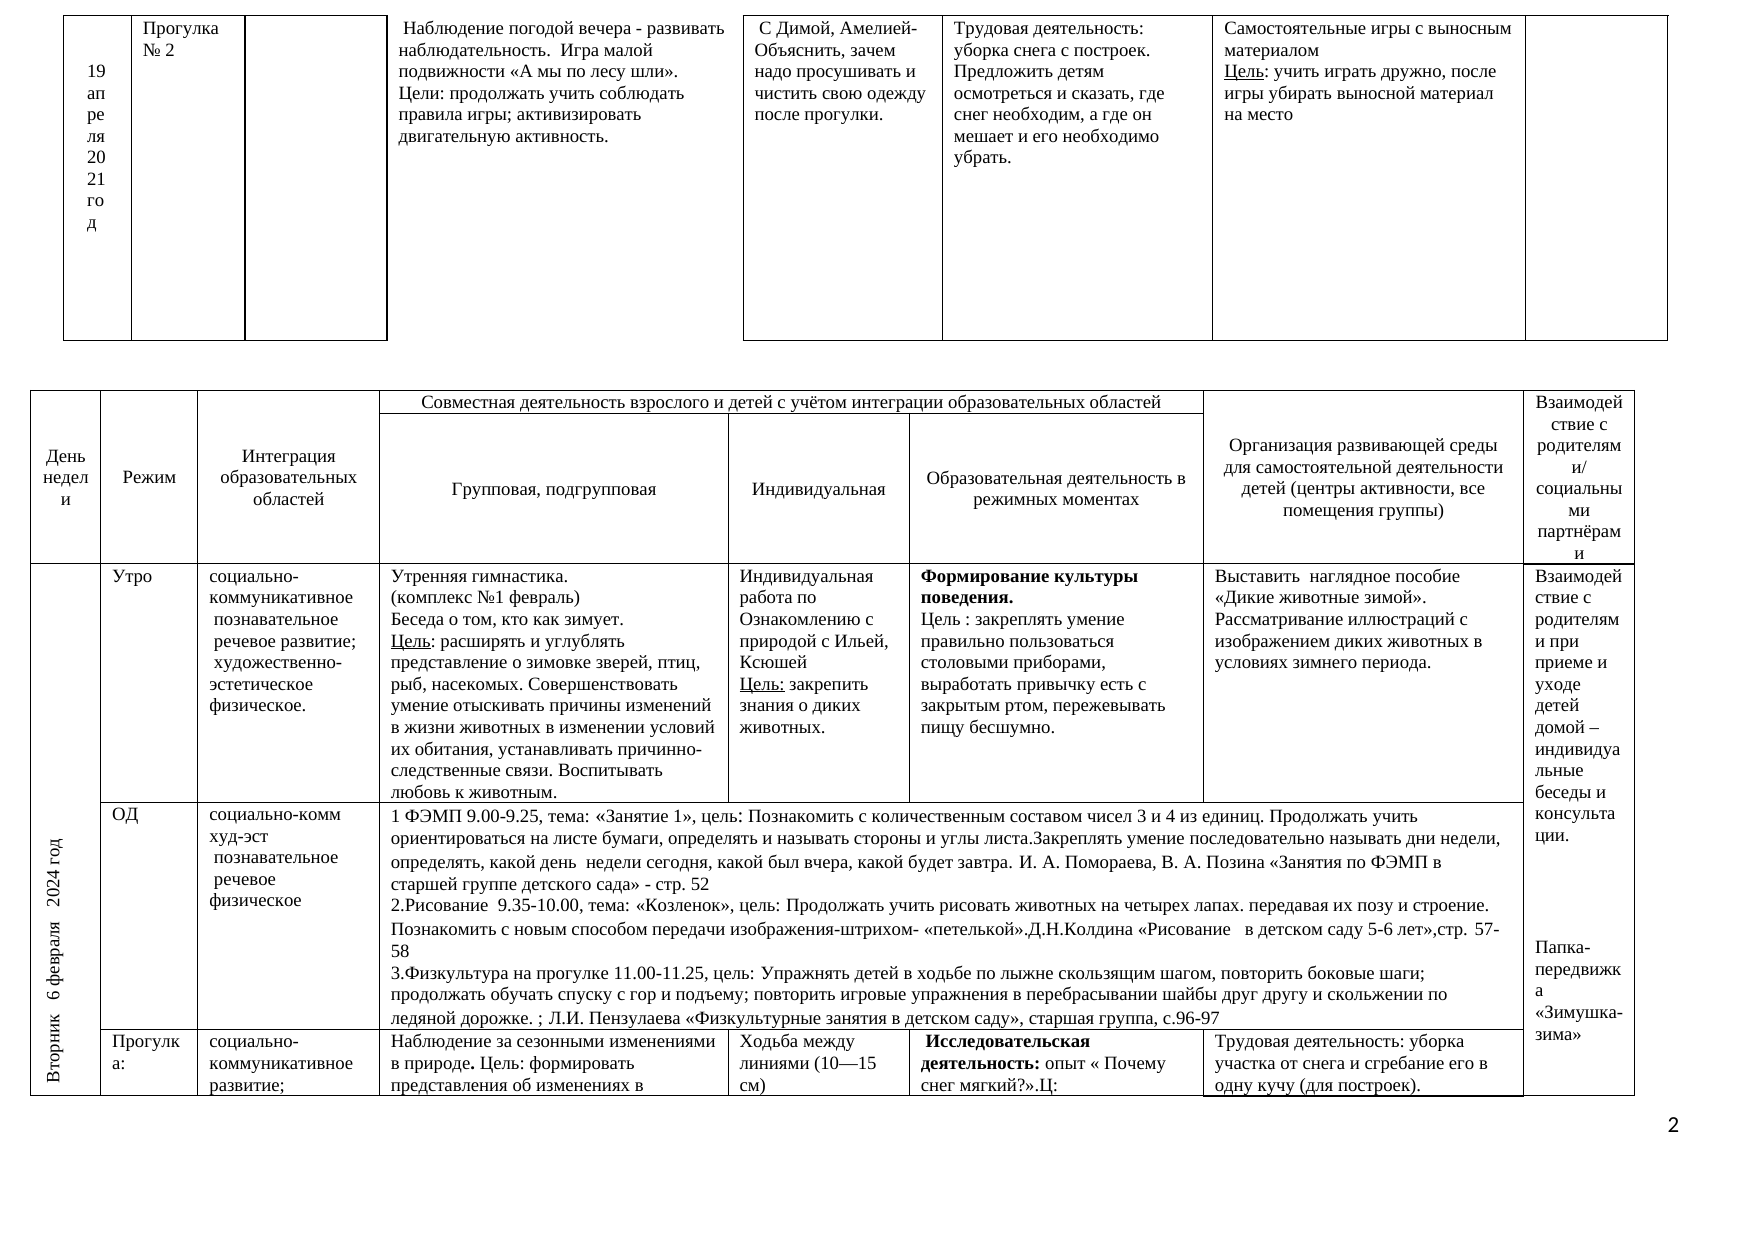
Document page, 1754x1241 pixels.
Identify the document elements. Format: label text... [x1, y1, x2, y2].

table_header Организация развивающей среды для самостоятельной деятельности детей (центры активности, все помещения группы) [1204, 391, 1523, 563]
table_cell Взаимодействие с родителями при приеме и уходе детей домой – индивидуальные беседы и консультации. Папка- передвижка «Зимушка- зима» [1524, 565, 1634, 1095]
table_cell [380, 1030, 728, 1095]
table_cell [1204, 1030, 1523, 1095]
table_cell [910, 1030, 1203, 1095]
table_cell социально-комм худ-эст познавательное речевое физическое [198, 803, 379, 1029]
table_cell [246, 16, 386, 340]
table_header День недели [31, 391, 100, 563]
table_cell Трудовая деятельность: уборка снега с построек. Предложить детям осмотреться и сказать, где снег необходим, а где он мешает и его необходимо убрать. [943, 16, 1212, 340]
table_cell 1 ФЭМП 9.00-9.25, тема: «Занятие 1», цель: Познакомить с количественным составом чисел 3 и 4 из единиц. Продолжать учить ориентироваться на листе бумаги, определять и называть стороны и углы листа.Закреплять умение последовательно называть дни недели, определять, какой день недели сегодня, какой был вчера, какой будет завтра. И. А. Помораева, В. А. Позина «Занятия по ФЭМП в старшей группе детского сада» - стр. 52 2.Рисование 9.35-10.00, тема: «Козленок», цель: Продолжать учить рисовать животных на четырех лапах. передавая их позу и строение. Познакомить с новым способом передачи изображения-штрихом- «петелькой».Д.Н.Колдина «Рисование в детском саду 5-6 лет»,стр. 57-58 3.Физкультура на прогулке 11.00-11.25, цель: Упражнять детей в ходьбе по лыжне скользящим шагом, повторить боковые шаги; продолжать обучать спуску с гор и подъему; повторить игровые упражнения в перебрасывании шайбы друг другу и скольжении по ледяной дорожке. ; Л.И. Пензулаева «Физкультурные занятия в детском саду», старшая группа, с.96-97 [380, 803, 1523, 1029]
table_cell Групповая, подгрупповая [380, 414, 728, 563]
table_cell Наблюдение погодой вечера - развивать наблюдательность. Игра малой подвижности «А мы по лесу шли». Цели: продолжать учить соблюдать правила игры; активизировать двигательную активность. [388, 15, 743, 340]
table_cell Выставить наглядное пособие «Дикие животные зимой». Рассматривание иллюстраций с изображением диких животных в условиях зимнего периода. [1204, 564, 1523, 802]
table_cell Вторник 6 февраля 2024 год [31, 564, 100, 1095]
table_cell Утро [101, 564, 197, 802]
table_header Интеграция образовательных областей [198, 391, 379, 563]
table_cell Самостоятельные игры с выносным материалом Цель: учить играть дружно, после игры убирать выносной материал на место [1213, 16, 1525, 340]
table_cell Индивидуальная работа по Ознакомлению с природой с Ильей, Ксюшей Цель: закрепить знания о диких животных. [729, 564, 909, 802]
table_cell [729, 1030, 909, 1095]
table_cell социально-коммуникативное познавательное речевое развитие; художественно-эстетическое физическое. [198, 564, 379, 802]
table_cell Формирование культуры поведения. Цель : закреплять умение правильно пользоваться столовыми приборами, выработать привычку есть с закрытым ртом, пережевывать пищу бесшумно. [910, 564, 1203, 802]
table_cell Прогулка № 2 [132, 16, 244, 340]
table_cell Утренняя гимнастика. (комплекс №1 февраль) Беседа о том, кто как зимует. Цель: расширять и углублять представление о зимовке зверей, птиц, рыб, насекомых. Совершенствовать умение отыскивать причины изменений в жизни животных в изменении условий их обитания, устанавливать причинно- следственные связи. Воспитывать любовь к животным. [380, 564, 728, 802]
table_cell С Димой, Амелией-Объяснить, зачем надо просушивать и чистить свою одежду после прогулки. [744, 16, 942, 340]
table_cell Прогулка: [101, 1030, 197, 1095]
table_header Режим [101, 391, 197, 563]
table_header Взаимодействие с родителями/ социальными партнёрами [1524, 391, 1634, 563]
table_cell ОД [101, 803, 197, 1029]
table_cell Образовательная деятельность в режимных моментах [910, 414, 1203, 563]
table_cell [198, 1030, 379, 1095]
table_header Совместная деятельность взрослого и детей с учётом интеграции образовательных областей [380, 391, 1203, 412]
table_cell Индивидуальная [729, 414, 909, 563]
